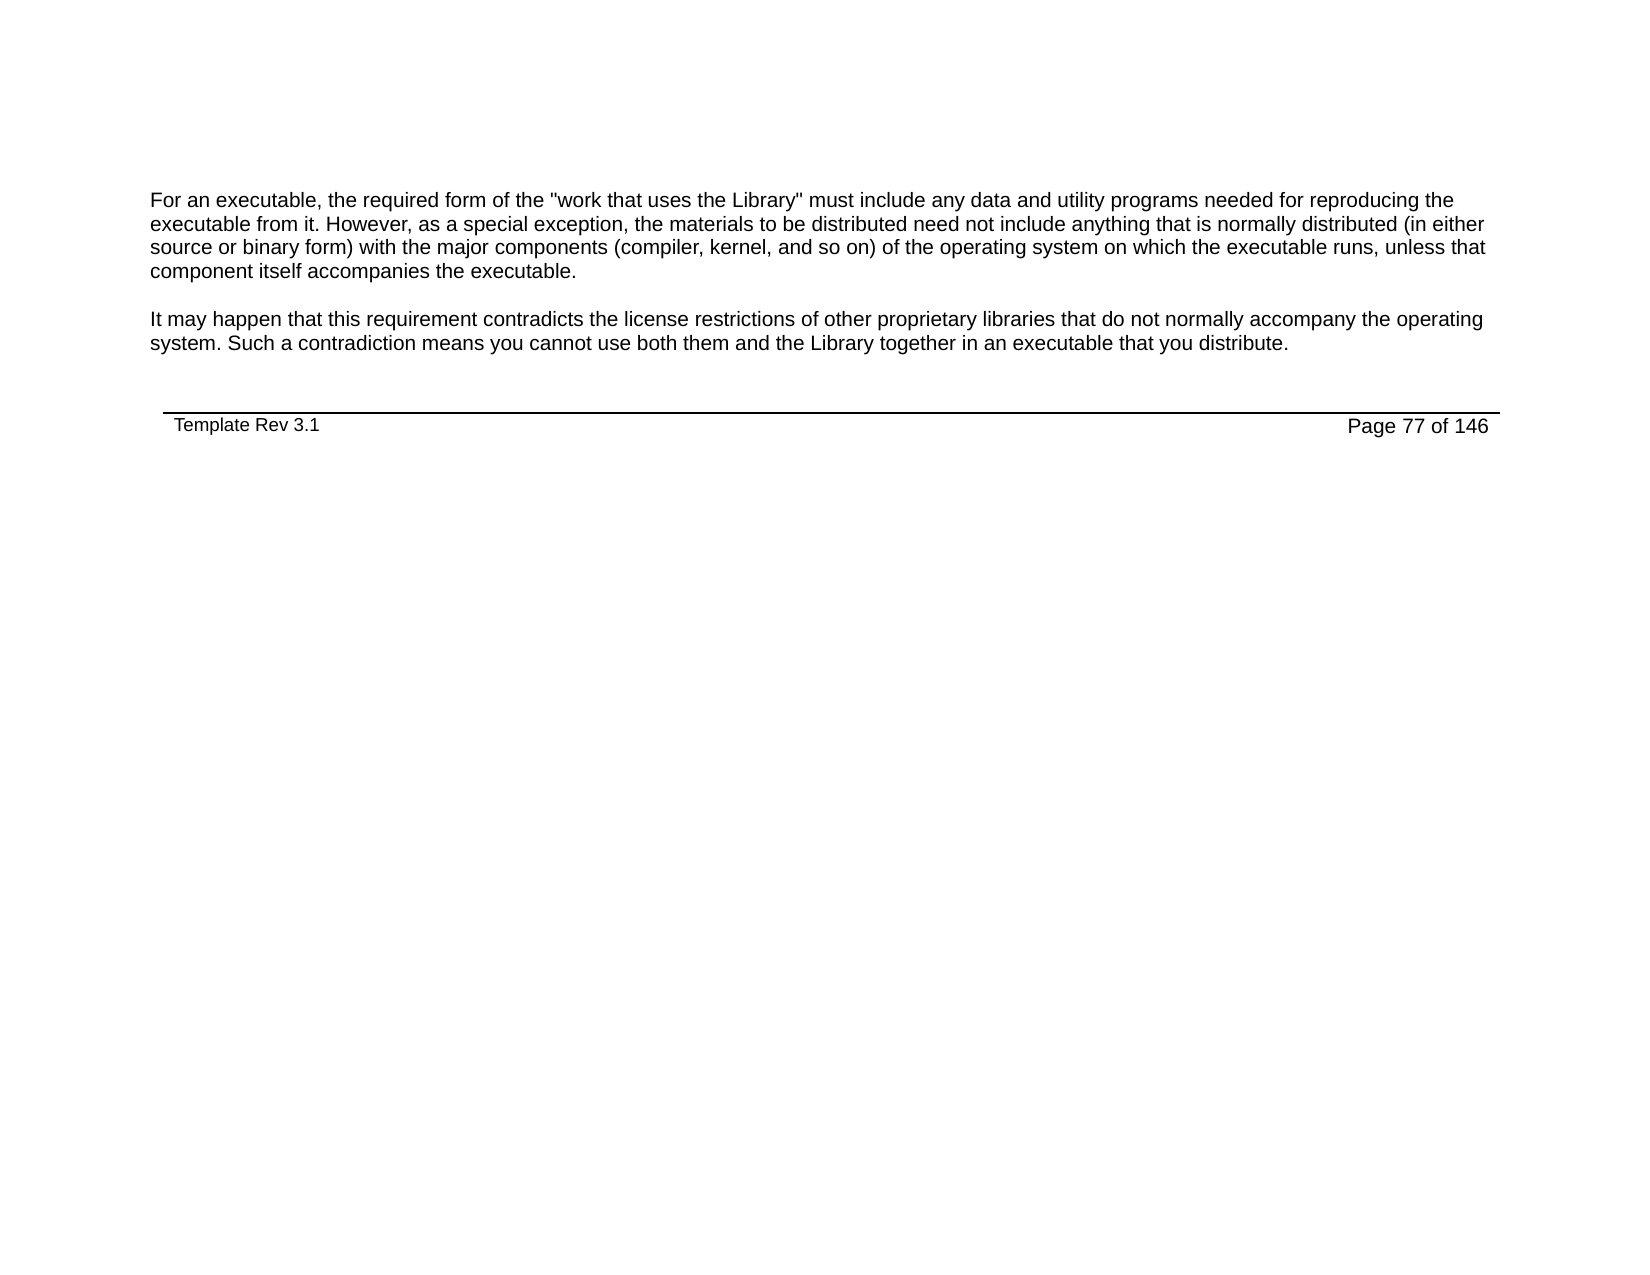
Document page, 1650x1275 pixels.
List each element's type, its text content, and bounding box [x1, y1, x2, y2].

text For an executable, the required form of the "work that uses the Library" must include any data and utility programs needed for reproducing the executable from it. However, as a special exception, the materials to be distributed need not include anything that is normally distributed (in either source or binary form) with the major components (compiler, kernel, and so on) of the operating system on which the executable runs, unless that component itself accompanies the executable. [150, 187, 1500, 283]
text It may happen that this requirement contradicts the license restrictions of other proprietary libraries that do not normally accompany the operating system. Such a contradiction means you cannot use both them and the Library together in an executable that you distribute. [150, 307, 1500, 355]
